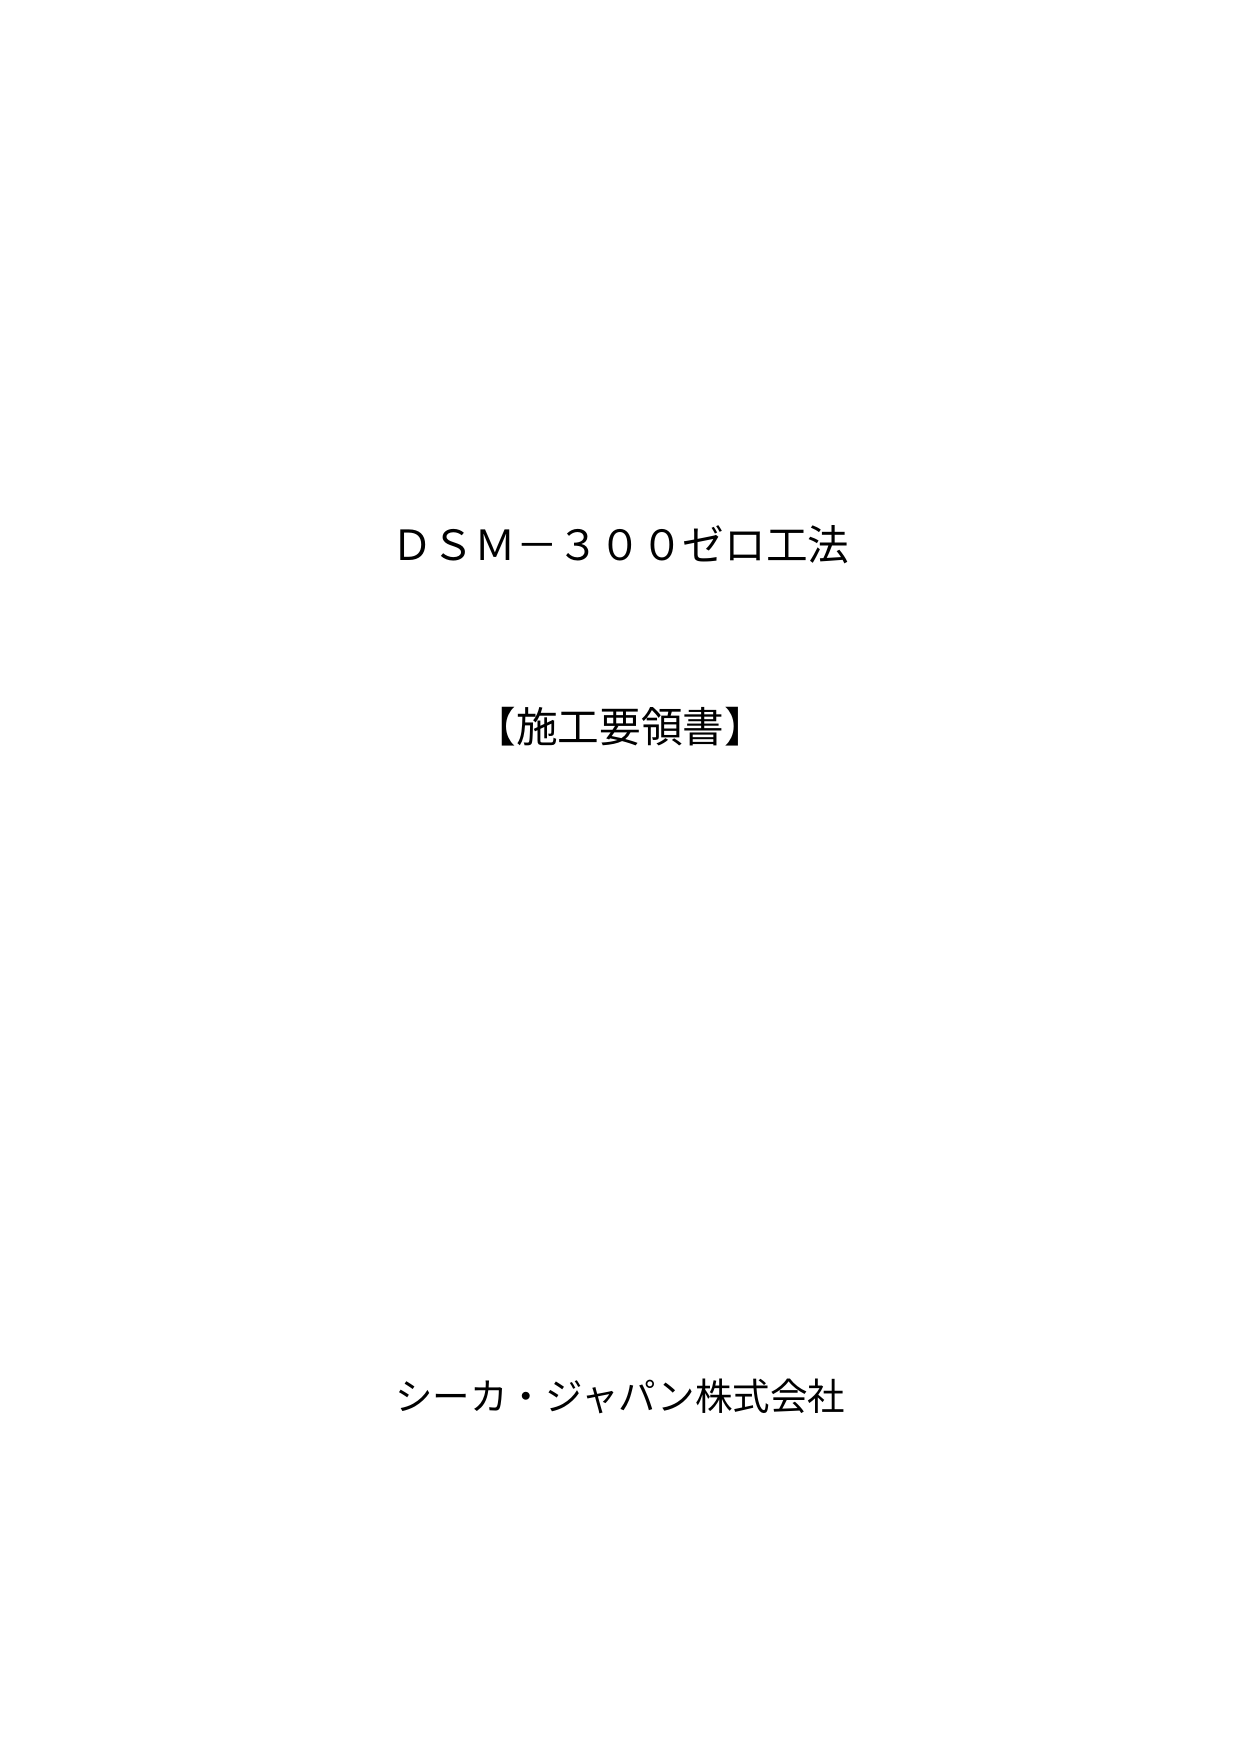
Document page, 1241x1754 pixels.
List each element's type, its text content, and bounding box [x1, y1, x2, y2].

text 【施工要領書】 [177, 694, 1063, 755]
text ＤＳＭ－３００ゼロ工法 [177, 512, 1063, 572]
text シーカ・ジャパン株式会社 [177, 1363, 1063, 1424]
